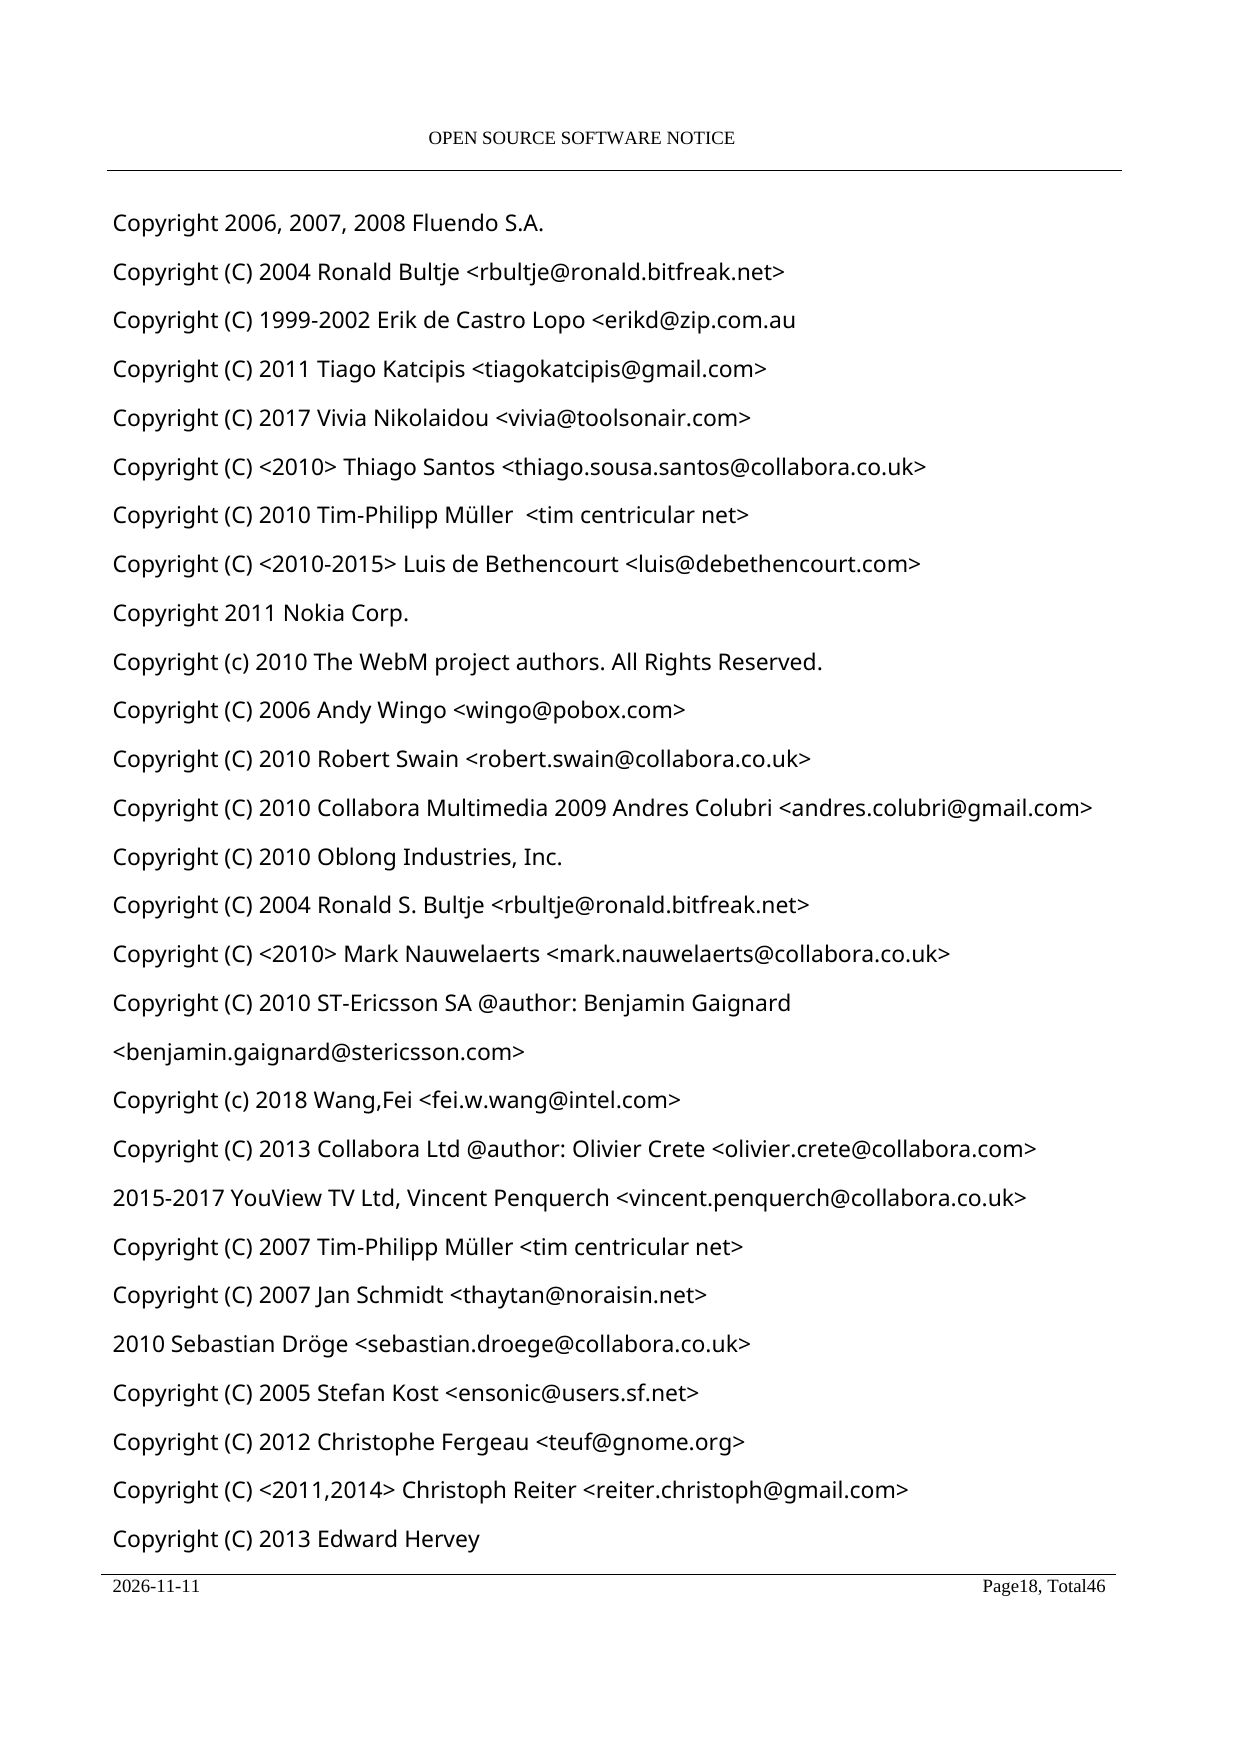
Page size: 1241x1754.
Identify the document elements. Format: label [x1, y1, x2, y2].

text [112, 206, 1128, 1555]
